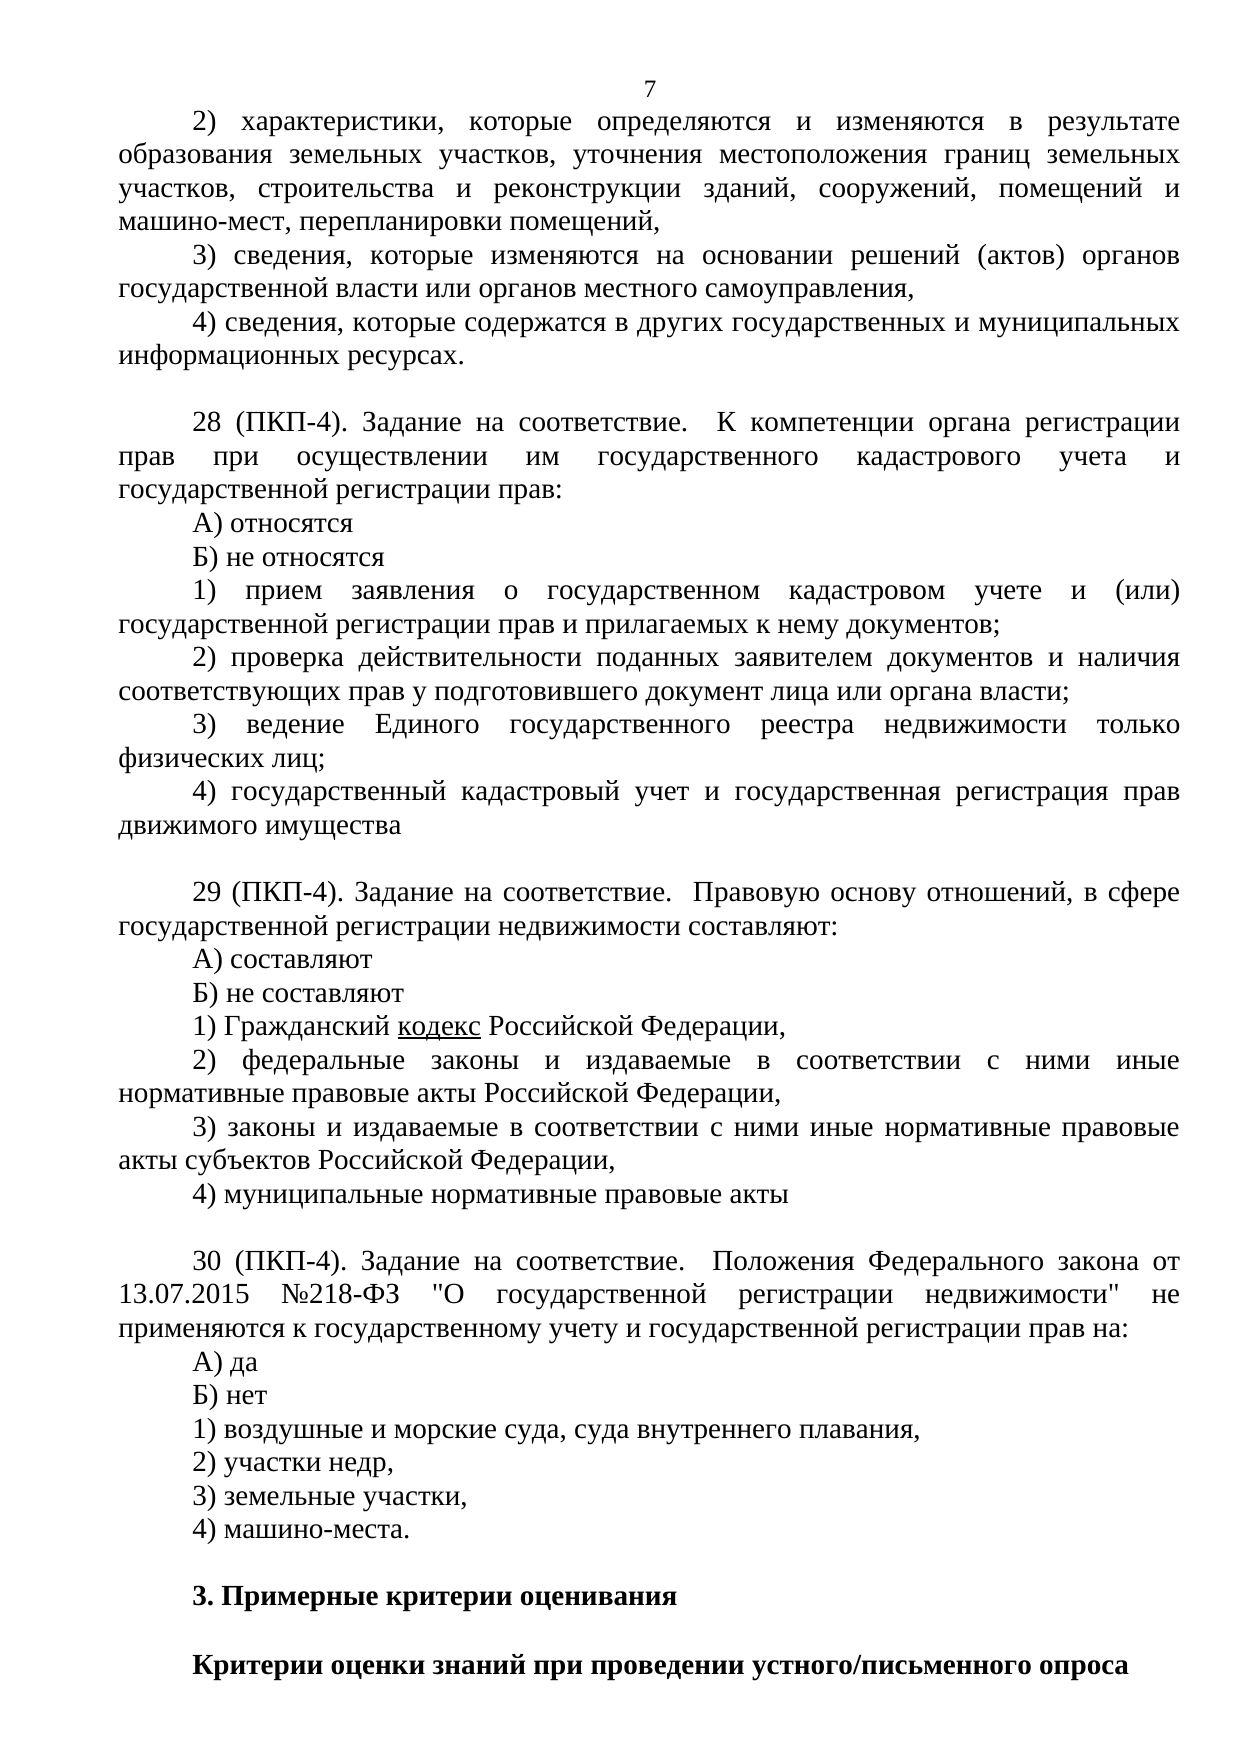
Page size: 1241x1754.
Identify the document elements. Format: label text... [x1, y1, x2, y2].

text 3) земельные участки, [118, 1478, 1181, 1511]
text 4) машино-места. [118, 1511, 1181, 1545]
text А) относятся [118, 505, 1181, 539]
text 2) федеральные законы и издаваемые в соответствии с ними иные нормативные правовые акты Российской Федерации, [118, 1042, 1181, 1109]
text 3. Примерные критерии оценивания [118, 1578, 1181, 1612]
text 4) сведения, которые содержатся в других государственных и муниципальных информационных ресурсах. [118, 304, 1181, 371]
text 3) сведения, которые изменяются на основании решений (актов) органов государственной власти или органов местного самоуправления, [118, 237, 1181, 304]
text 2) проверка действительности поданных заявителем документов и наличия соответствующих прав у подготовившего документ лица или органа власти; [118, 639, 1181, 706]
text 4) государственный кадастровый учет и государственная регистрация прав движимого имущества [118, 773, 1181, 841]
text 28 (ПКП-4). Задание на соответствие. К компетенции органа регистрации прав при осуществлении им государственного кадастрового учета и государственной регистрации прав: [118, 404, 1181, 505]
text Критерии оценки знаний при проведении устного/письменного опроса [118, 1647, 1181, 1681]
text 1) воздушные и морские суда, суда внутреннего плавания, [118, 1411, 1181, 1444]
text 30 (ПКП-4). Задание на соответствие. Положения Федерального закона от 13.07.2015 №218-ФЗ "О государственной регистрации недвижимости" не применяются к государственному учету и государственной регистрации прав на: [118, 1243, 1181, 1344]
text 3) законы и издаваемые в соответствии с ними иные нормативные правовые акты субъектов Российской Федерации, [118, 1109, 1181, 1176]
text Б) не составляют [118, 975, 1181, 1008]
text 2) участки недр, [118, 1444, 1181, 1478]
text 3) ведение Единого государственного реестра недвижимости только физических лиц; [118, 706, 1181, 773]
text 1) Гражданский кодекс Российской Федерации, [118, 1008, 1181, 1042]
text 29 (ПКП-4). Задание на соответствие. Правовую основу отношений, в сфере государственной регистрации недвижимости составляют: [118, 874, 1181, 941]
text А) да [118, 1344, 1181, 1377]
text А) составляют [118, 941, 1181, 975]
text 2) характеристики, которые определяются и изменяются в результате образования земельных участков, уточнения местоположения границ земельных участков, строительства и реконструкции зданий, сооружений, помещений и машино-мест, перепланировки помещений, [118, 103, 1181, 237]
text 1) прием заявления о государственном кадастровом учете и (или) государственной регистрации прав и прилагаемых к нему документов; [118, 572, 1181, 639]
text 4) муниципальные нормативные правовые акты [118, 1176, 1181, 1209]
text Б) не относятся [118, 539, 1181, 572]
text Б) нет [118, 1377, 1181, 1411]
